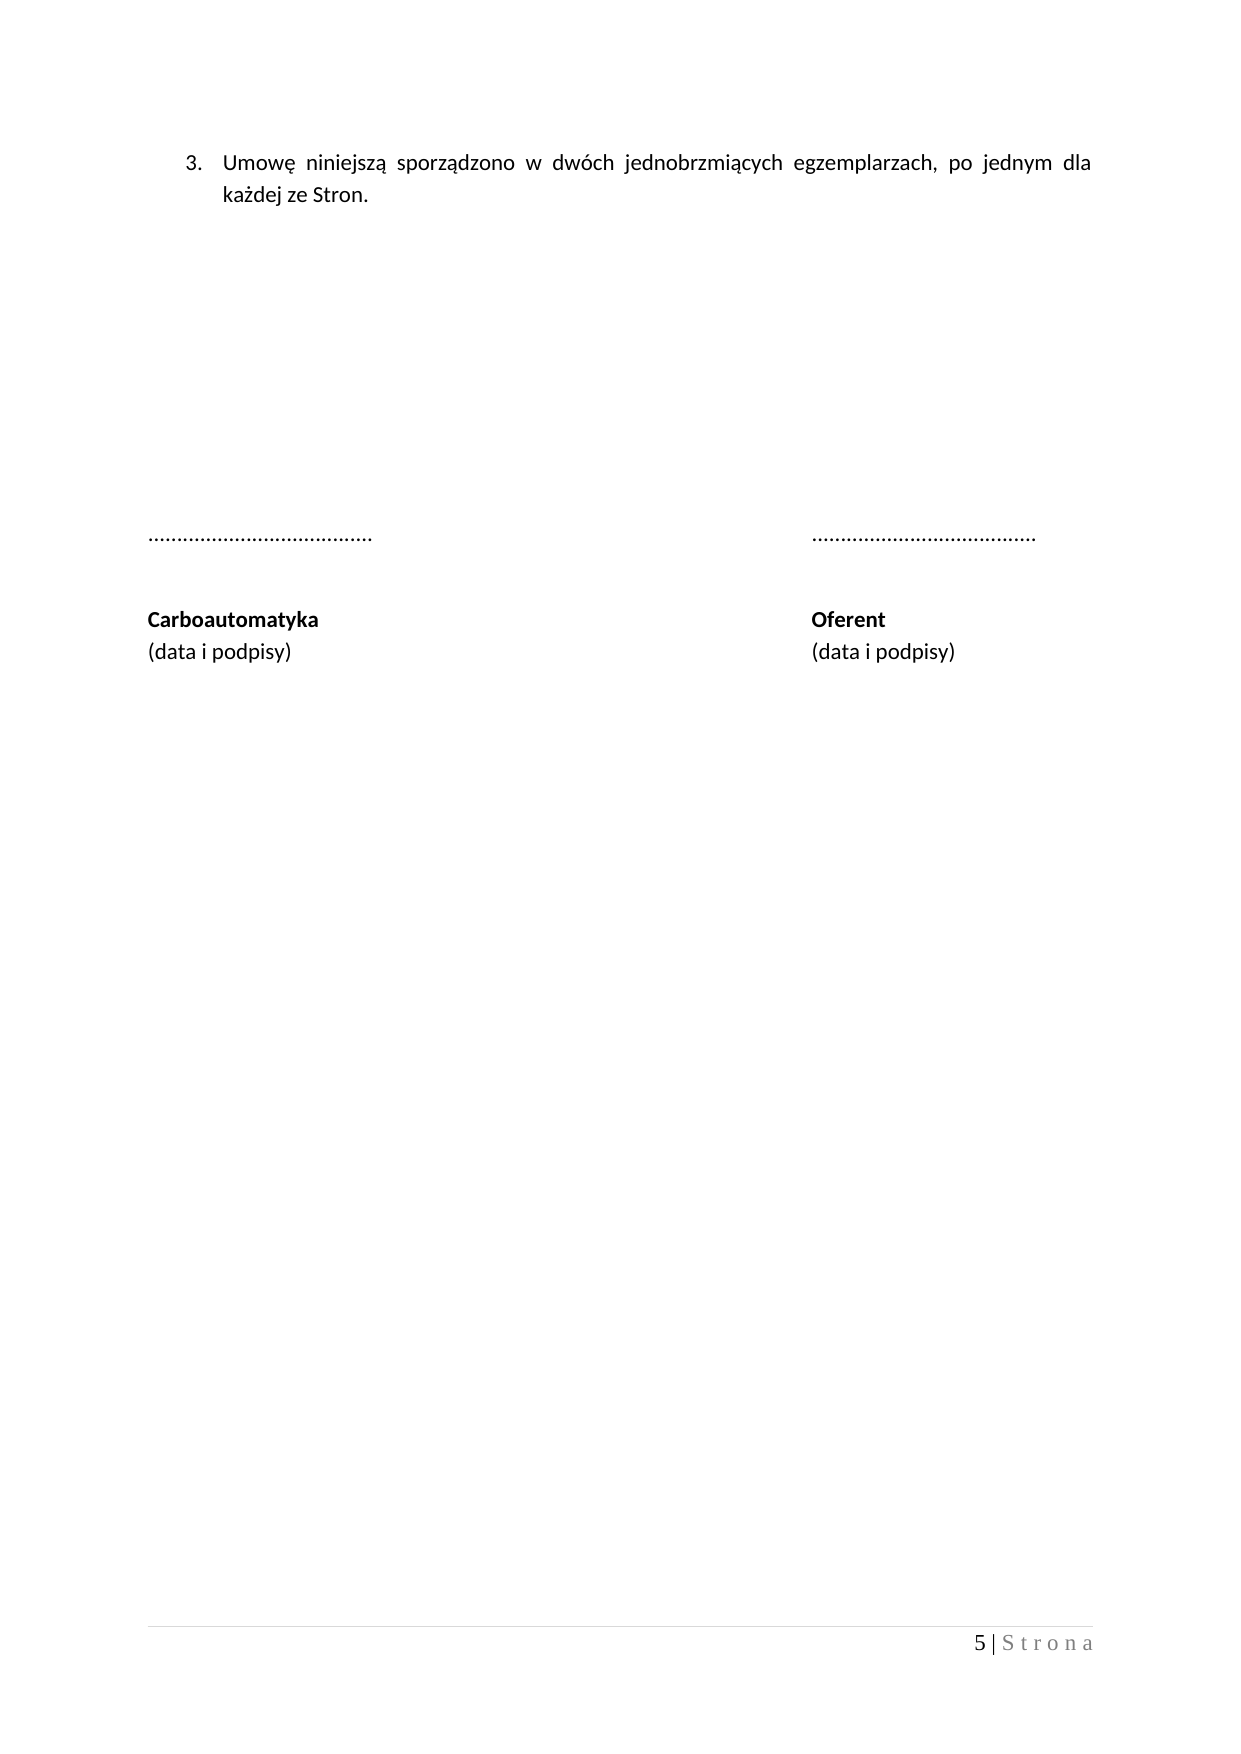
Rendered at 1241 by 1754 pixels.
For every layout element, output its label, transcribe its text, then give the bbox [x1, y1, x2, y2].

text Umowę niniejszą sporządzono w dwóch jednobrzmiących egzemplarzach, po jednym dla każdej ze Stron. [185, 148, 1093, 208]
text Carboautomatyka Oferent [148, 605, 1093, 633]
text (data i podpisy) (data i podpisy) [148, 637, 1093, 665]
text ....................................... ....................................... [148, 519, 1093, 547]
